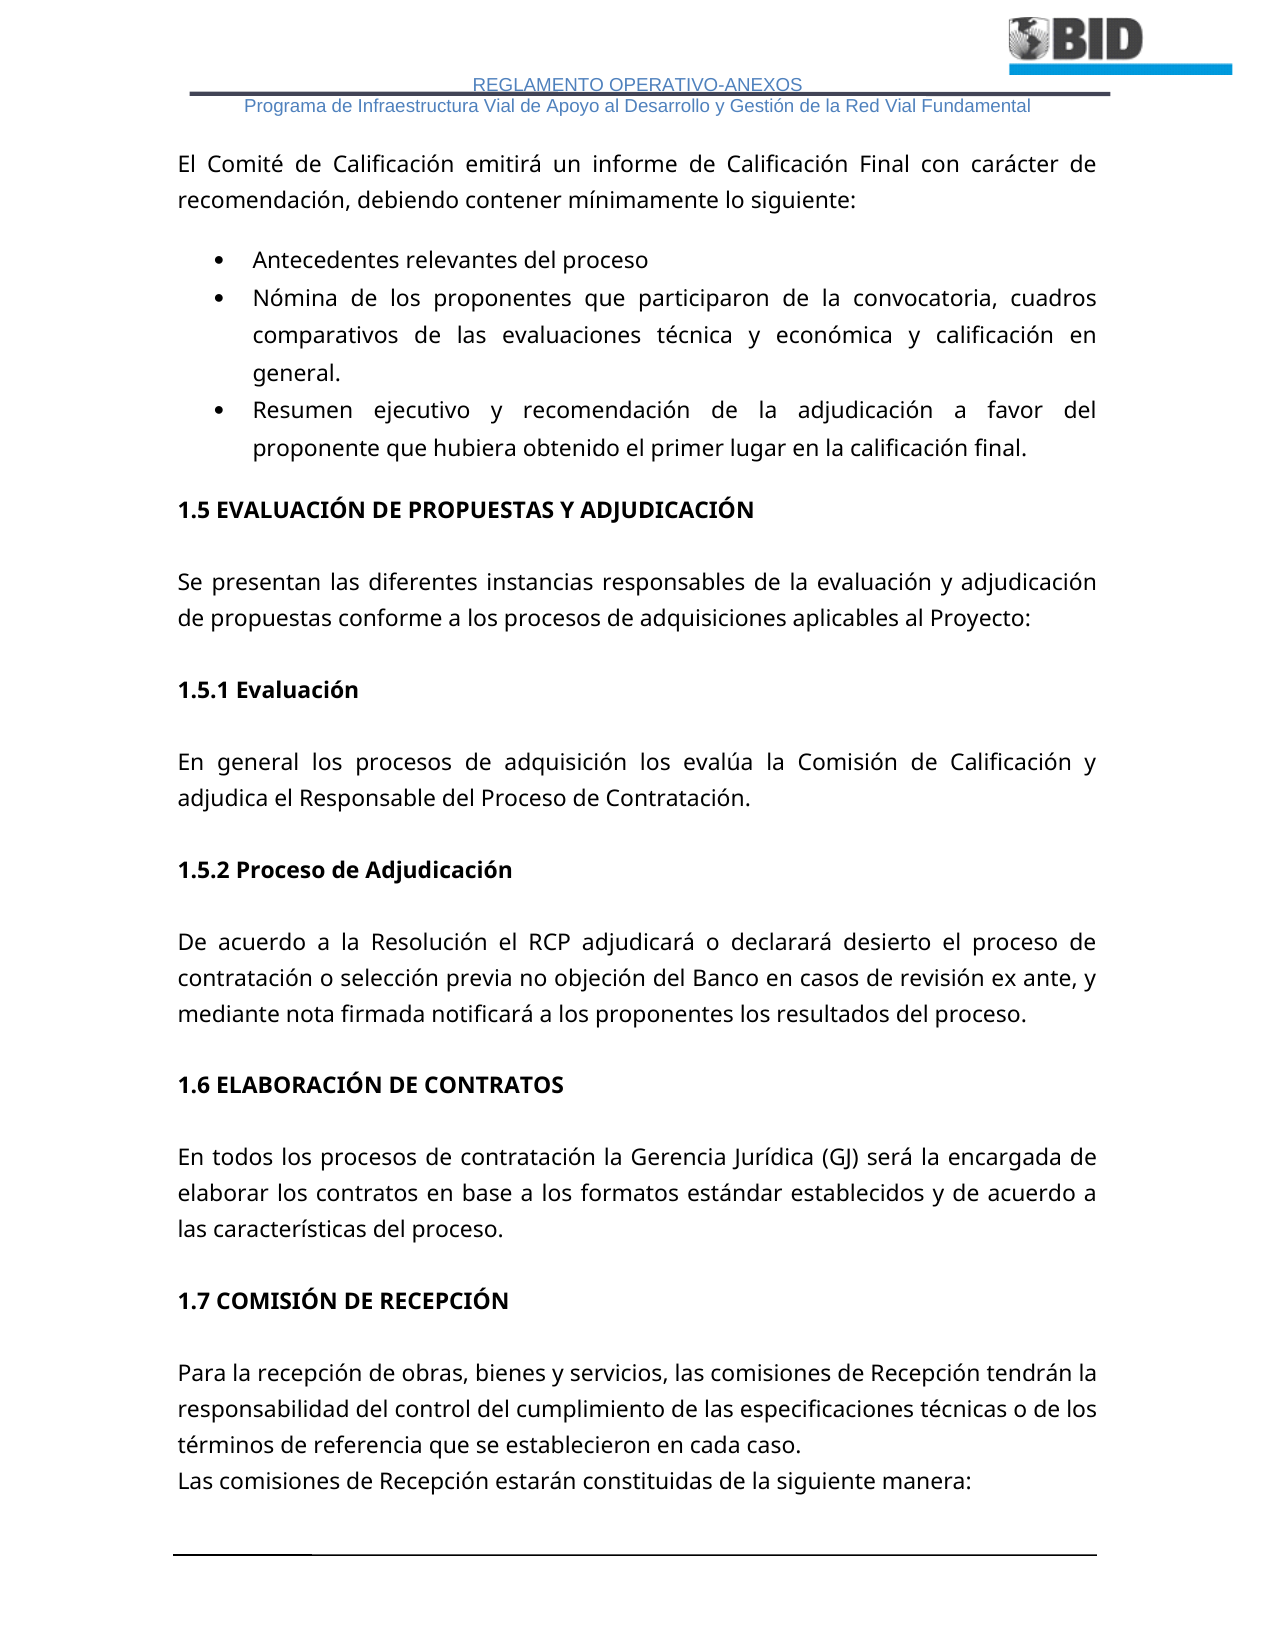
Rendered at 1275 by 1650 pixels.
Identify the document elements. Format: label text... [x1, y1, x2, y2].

list Resumen ejecutivo y recomendación de la adjudicación a favor del proponente que hubiera obtenido el primer lugar en la calificación final. [215, 394, 1098, 463]
picture [1007, 17, 1233, 74]
text 1.5.2 Proceso de Adjudicación [177, 854, 1098, 885]
text Las comisiones de Recepción estarán constituidas de la siguiente manera: [177, 1465, 1098, 1496]
text 1.5.1 Evaluación [177, 674, 1098, 705]
text En general los procesos de adquisición los evalúa la Comisión de Calificación y adjudica el Responsable del Proceso de Contratación. [177, 746, 1098, 813]
text El Comité de Calificación emitirá un informe de Calificación Final con carácter de recomendación, debiendo contener mínimamente lo siguiente: [177, 148, 1098, 215]
list Antecedentes relevantes del proceso [215, 244, 1098, 276]
text Para la recepción de obras, bienes y servicios, las comisiones de Recepción tendrán la responsabilidad del control del cumplimiento de las especificaciones técnicas o de los términos de referencia que se establecieron en cada caso. [177, 1357, 1098, 1460]
text De acuerdo a la Resolución el RCP adjudicará o declarará desierto el proceso de contratación o selección previa no objeción del Banco en casos de revisión ex ante, y mediante nota firmada notificará a los proponentes los resultados del proceso. [177, 926, 1098, 1029]
text 1.5 EVALUACIÓN DE PROPUESTAS Y ADJUDICACIÓN [177, 494, 1098, 526]
text 1.6 ELABORACIÓN DE CONTRATOS [177, 1069, 1098, 1101]
text En todos los procesos de contratación la Gerencia Jurídica (GJ) será la encargada de elaborar los contratos en base a los formatos estándar establecidos y de acuerdo a las características del proceso. [177, 1141, 1098, 1244]
text Se presentan las diferentes instancias responsables de la evaluación y adjudicación de propuestas conforme a los procesos de adquisiciones aplicables al Proyecto: [177, 566, 1098, 633]
list Nómina de los proponentes que participaron de la convocatoria, cuadros comparativos de las evaluaciones técnica y económica y calificación en general. [215, 282, 1098, 388]
text 1.7 COMISIÓN DE RECEPCIÓN [177, 1285, 1098, 1316]
